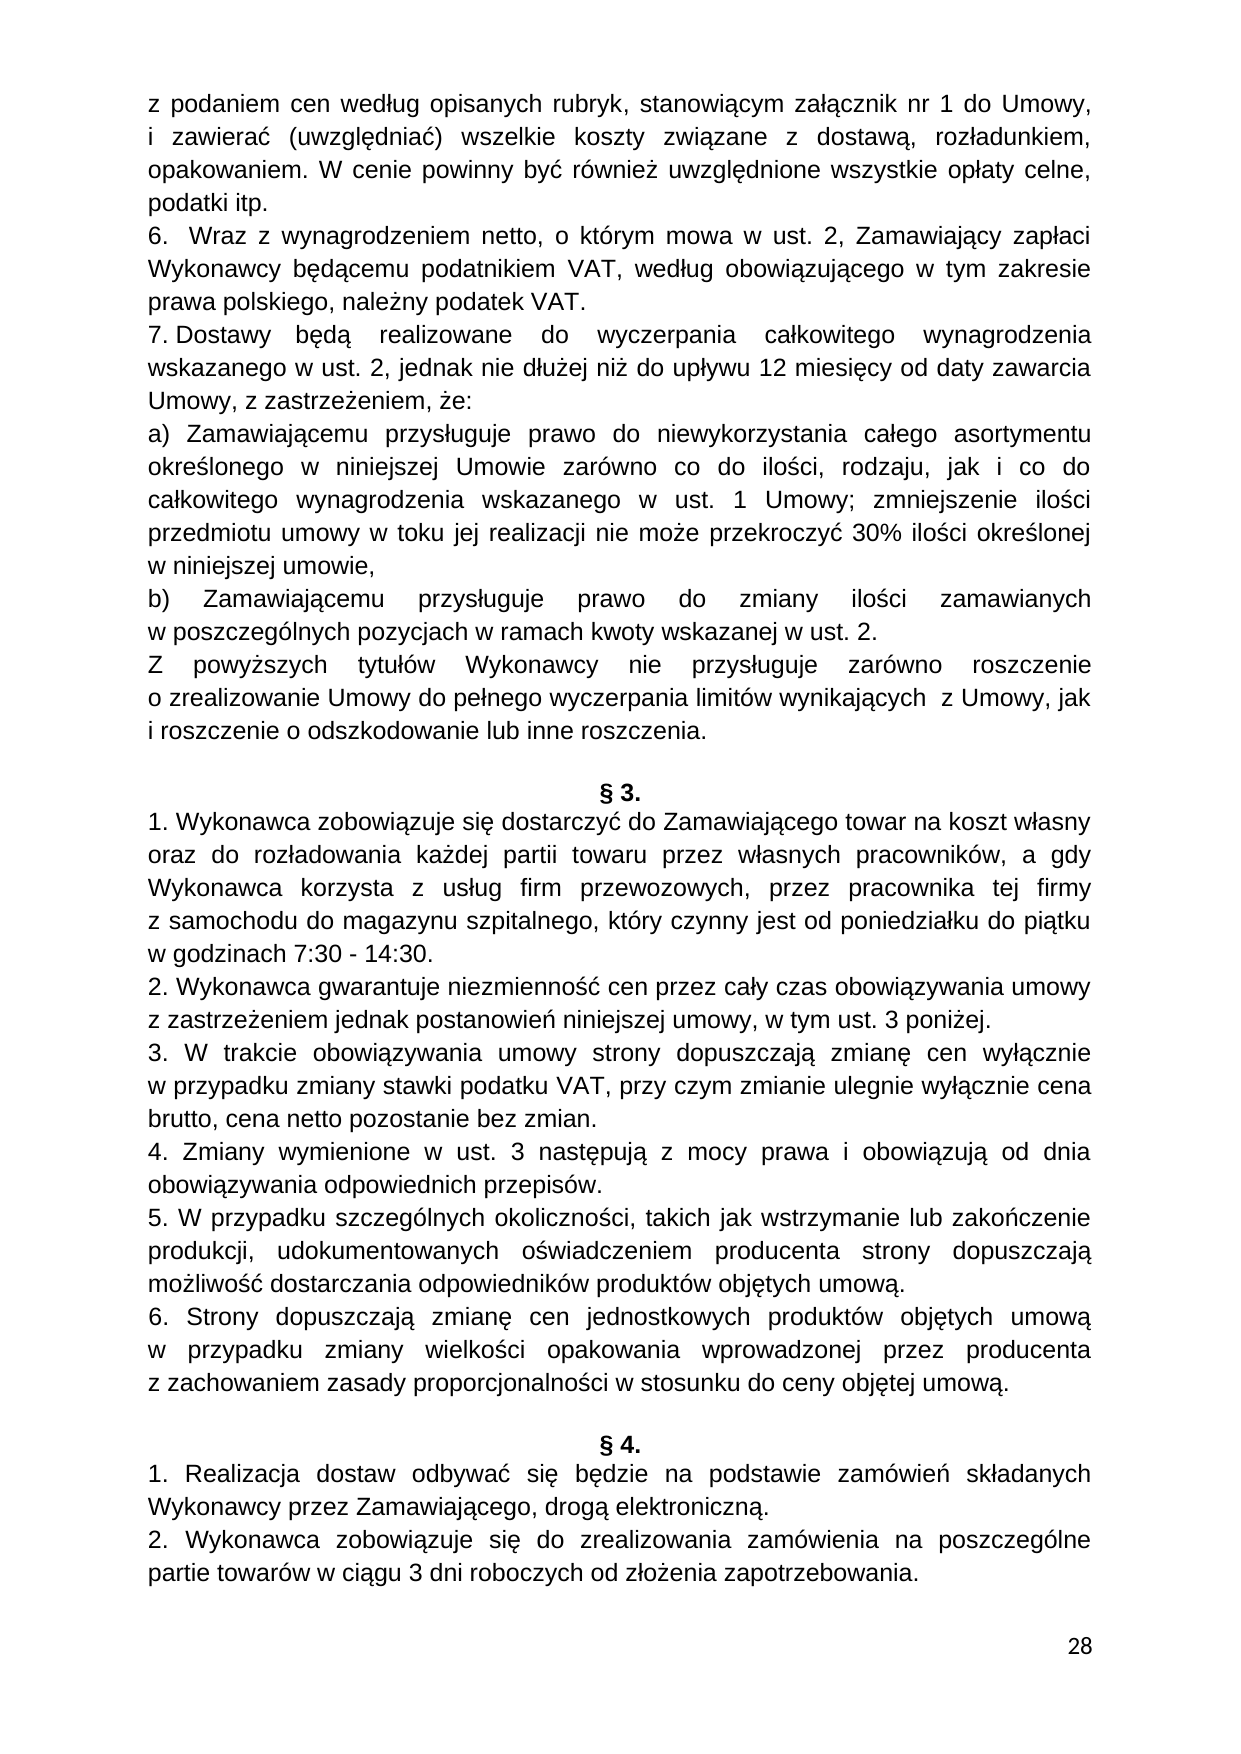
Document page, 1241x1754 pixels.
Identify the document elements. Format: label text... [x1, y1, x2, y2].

text 6. Strony dopuszczają zmianę cen jednostkowych produktów objętych umową w przypadku zmiany wielkości opakowania wprowadzonej przez producenta z zachowaniem zasady proporcjonalności w stosunku do ceny objętej umową. [148, 1302, 1092, 1397]
list Wraz z wynagrodzeniem netto, o którym mowa w ust. 2, Zamawiający zapłaci Wykonawcy będącemu podatnikiem VAT, według obowiązującego w tym zakresie prawa polskiego, należny podatek VAT. [148, 221, 1092, 316]
list Wykonawca zobowiązuje się do zrealizowania zamówienia na poszczególne partie towarów w ciągu 3 dni roboczych od złożenia zapotrzebowania. [148, 1524, 1092, 1586]
text 1. Wykonawca zobowiązuje się dostarczyć do Zamawiającego towar na koszt własny oraz do rozładowania każdej partii towaru przez własnych pracowników, a gdy Wykonawca korzysta z usług firm przewozowych, przez pracownika tej firmy z samochodu do magazynu szpitalnego, który czynny jest od poniedziałku do piątku w godzinach 7:30 - 14:30. [148, 807, 1092, 967]
text 4. Zmiany wymienione w ust. 3 następują z mocy prawa i obowiązują od dnia obowiązywania odpowiednich przepisów. [148, 1137, 1092, 1199]
text Z powyższych tytułów Wykonawcy nie przysługuje zarówno roszczenie o zrealizowanie Umowy do pełnego wyczerpania limitów wynikających z Umowy, jak i roszczenie o odszkodowanie lub inne roszczenia. [148, 650, 1092, 745]
text 7. Dostawy będą realizowane do wyczerpania całkowitego wynagrodzenia wskazanego w ust. 2, jednak nie dłużej niż do upływu 12 miesięcy od daty zawarcia Umowy, z zastrzeżeniem, że: [148, 320, 1092, 415]
text b) Zamawiającemu przysługuje prawo do zmiany ilości zamawianych w poszczególnych pozycjach w ramach kwoty wskazanej w ust. 2. [148, 584, 1092, 646]
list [148, 89, 1092, 217]
text 1. Realizacja dostaw odbywać się będzie na podstawie zamówień składanych Wykonawcy przez Zamawiającego, drogą elektroniczną. [148, 1458, 1092, 1520]
text § 4. [148, 1430, 1092, 1458]
text 5. W przypadku szczególnych okoliczności, takich jak wstrzymanie lub zakończenie produkcji, udokumentowanych oświadczeniem producenta strony dopuszczają możliwość dostarczania odpowiedników produktów objętych umową. [148, 1203, 1092, 1298]
text 3. W trakcie obowiązywania umowy strony dopuszczają zmianę cen wyłącznie w przypadku zmiany stawki podatku VAT, przy czym zmianie ulegnie wyłącznie cena brutto, cena netto pozostanie bez zmian. [148, 1038, 1092, 1133]
text a) Zamawiającemu przysługuje prawo do niewykorzystania całego asortymentu określonego w niniejszej Umowie zarówno co do ilości, rodzaju, jak i co do całkowitego wynagrodzenia wskazanego w ust. 1 Umowy; zmniejszenie ilości przedmiotu umowy w toku jej realizacji nie może przekroczyć 30% ilości określonej w niniejszej umowie, [148, 419, 1092, 580]
text 2. Wykonawca gwarantuje niezmienność cen przez cały czas obowiązywania umowy z zastrzeżeniem jednak postanowień niniejszej umowy, w tym ust. 3 poniżej. [148, 972, 1092, 1033]
text § 3. [148, 778, 1092, 807]
